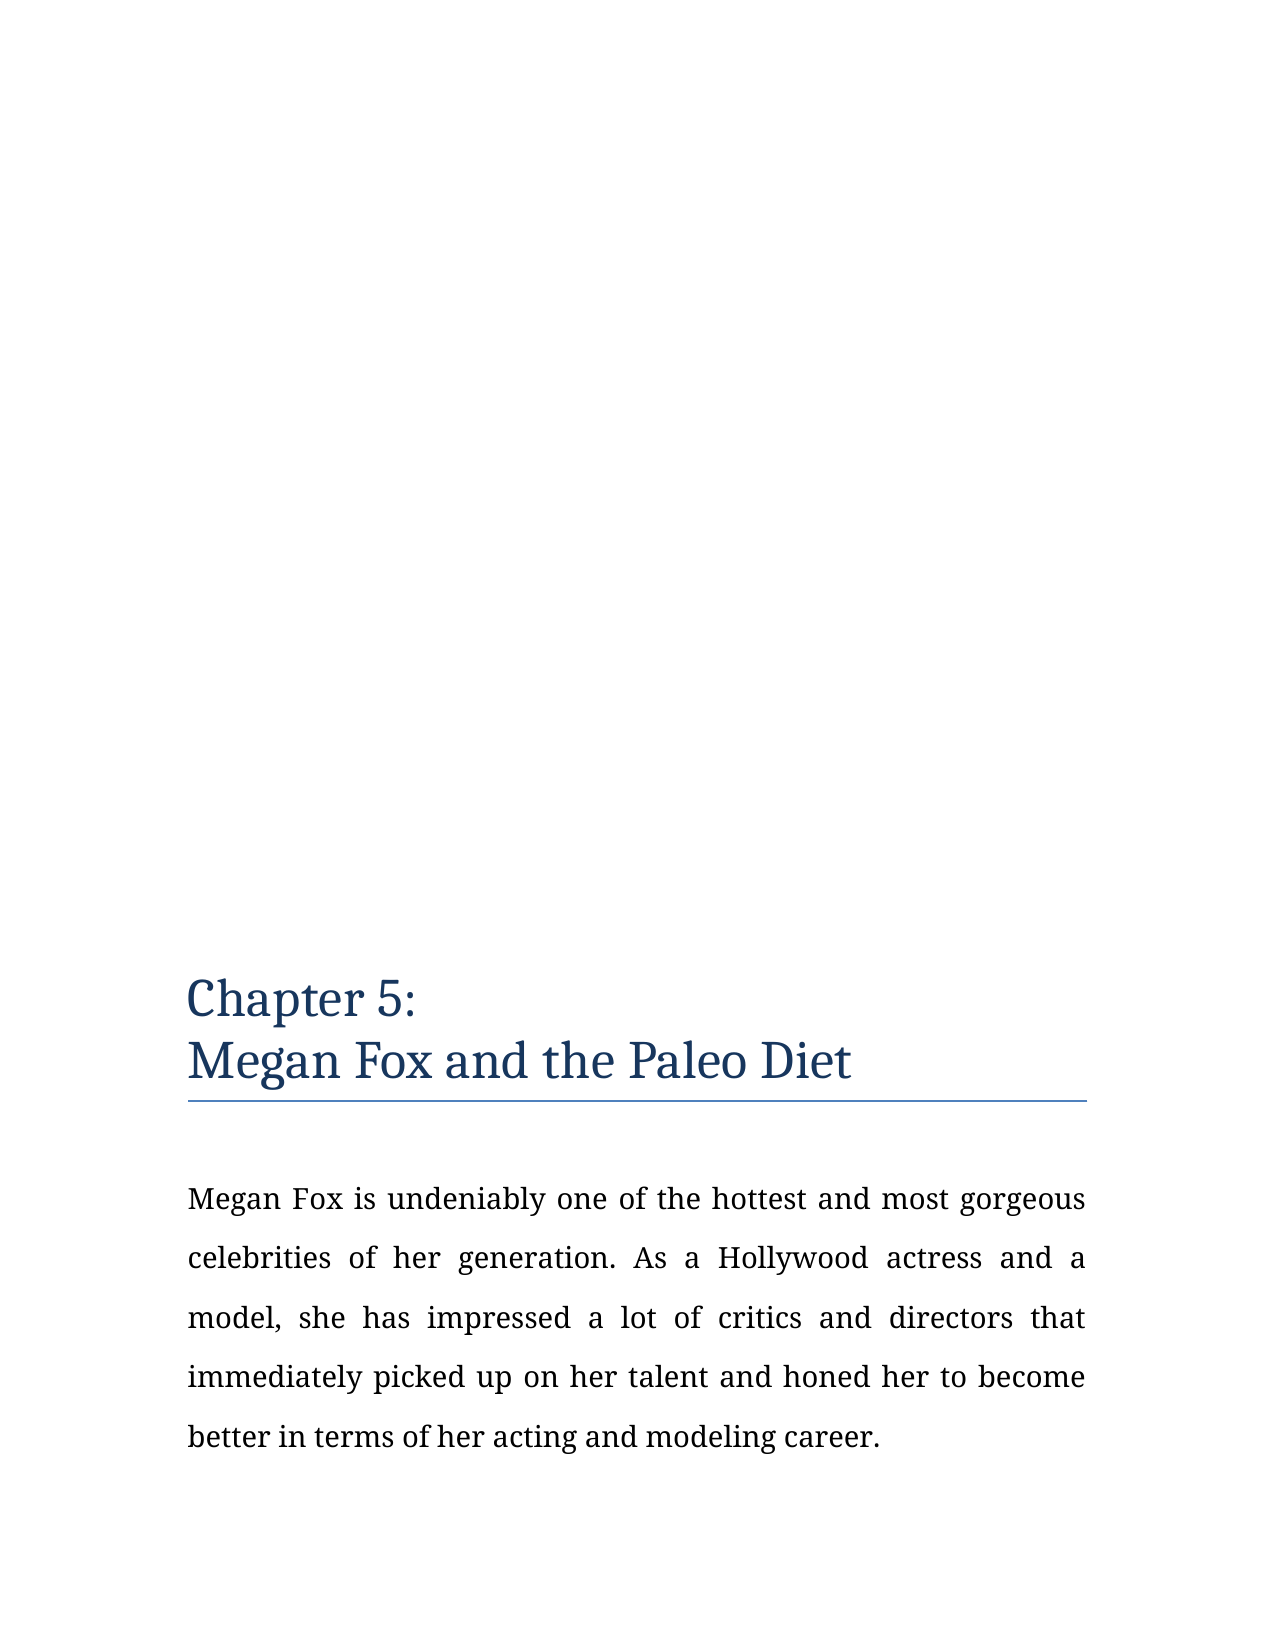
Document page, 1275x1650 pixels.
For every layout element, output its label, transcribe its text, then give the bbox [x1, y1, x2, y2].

title Megan Fox and the Paleo Diet [187, 1030, 1087, 1102]
text Megan Fox is undeniably one of the hottest and most gorgeous celebrities of her generation. As a Hollywood actress and a model, she has impressed a lot of critics and directors that immediately picked up on her talent and honed her to become better in terms of her acting and modeling career. [187, 1178, 1087, 1456]
title Chapter 5: [187, 967, 1087, 1030]
